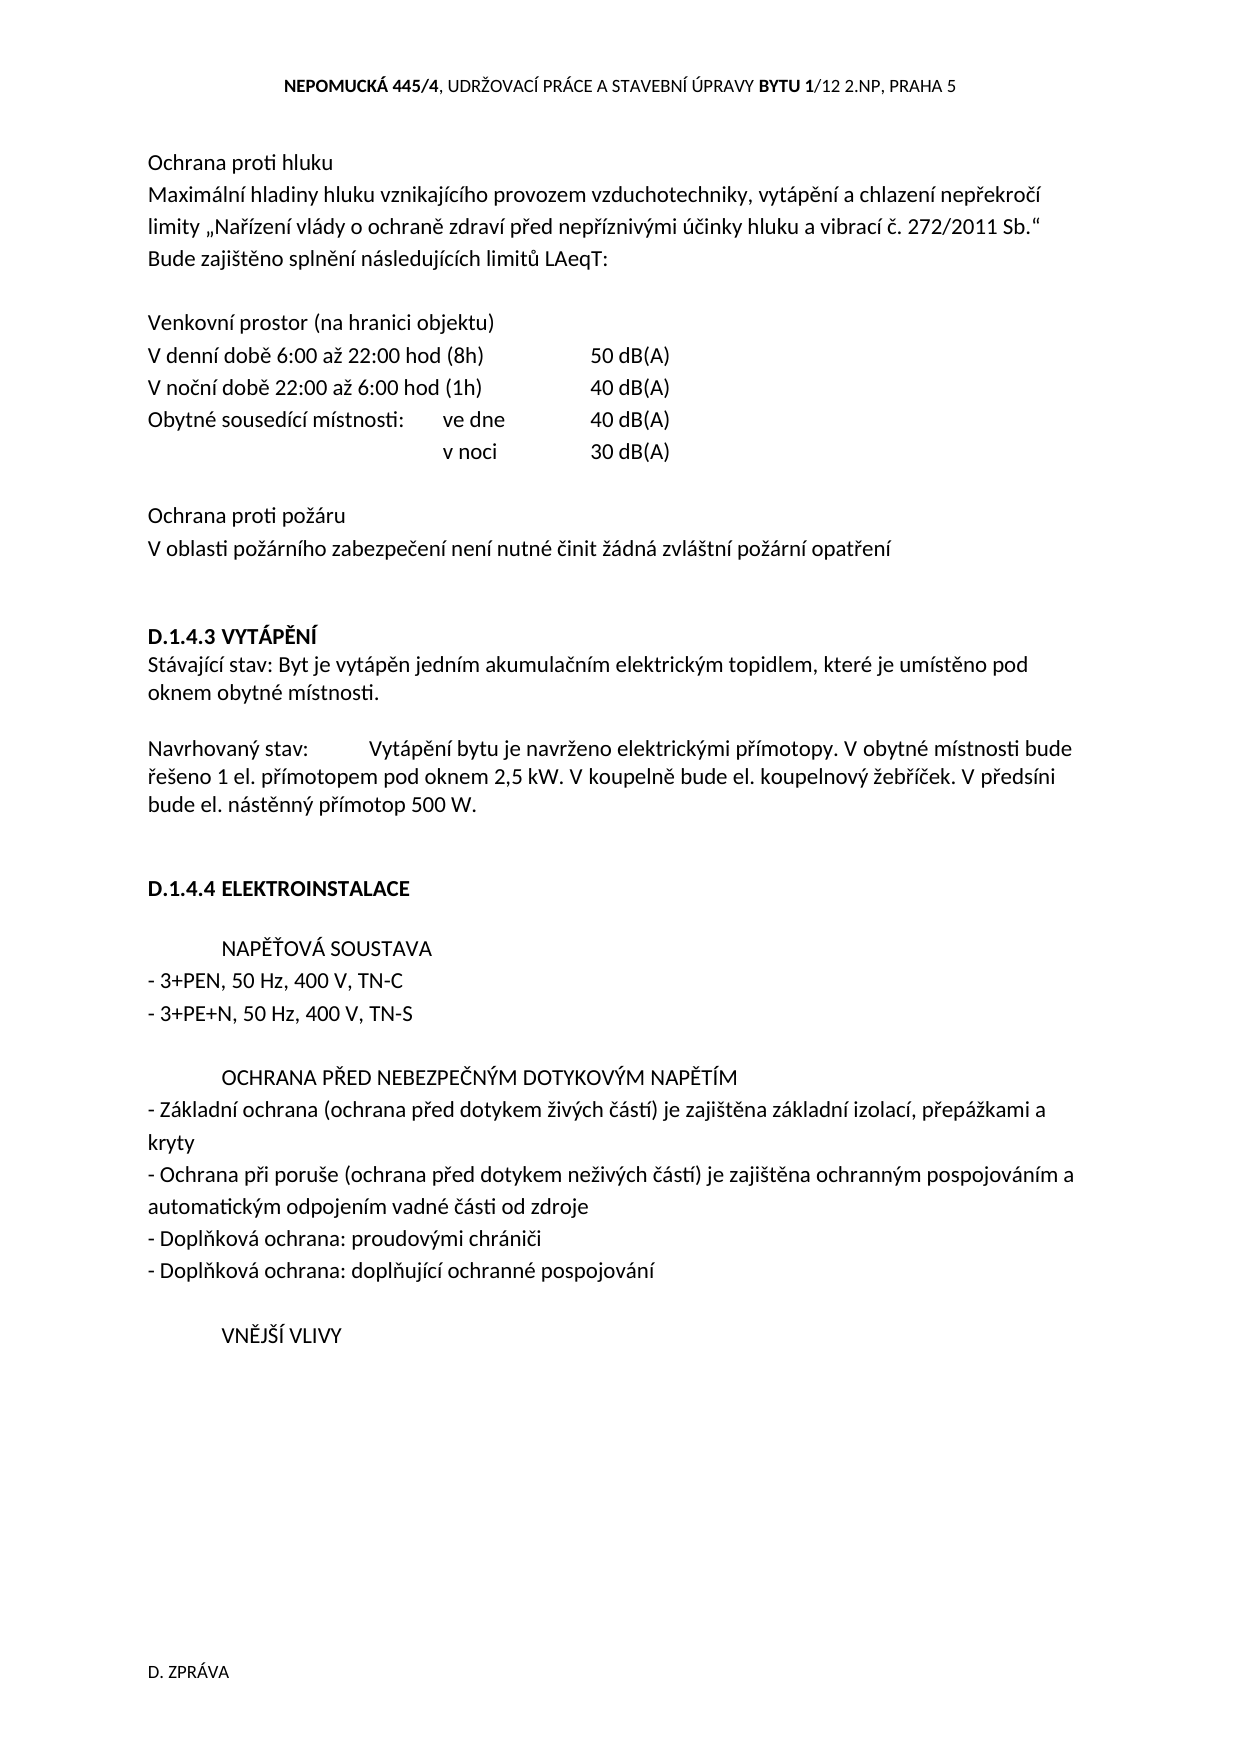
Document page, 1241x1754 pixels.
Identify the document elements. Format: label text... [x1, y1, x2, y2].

text V denní době 6:00 až 22:00 hod (8h) 50 dB(A) [148, 341, 1093, 369]
text - 3+PE+N, 50 Hz, 400 V, TN-S [148, 999, 1093, 1027]
text V noční době 22:00 až 6:00 hod (1h) 40 dB(A) [148, 373, 1093, 401]
text Ochrana proti požáru [148, 502, 1093, 530]
text D.1.4.4 ELEKTROINSTALACE [148, 874, 1093, 902]
text - Doplňková ochrana: proudovými chrániči [148, 1224, 1093, 1252]
text VNĚJŠÍ VLIVY [148, 1321, 1093, 1349]
text Maximální hladiny hluku vznikajícího provozem vzduchotechniky, vytápění a chlazení nepřekročí limity „Nařízení vlády o ochraně zdraví před nepříznivými účinky hluku a vibrací č. 272/2011 Sb.“ Bude zajištěno splnění následujících limitů LAeqT: [148, 180, 1093, 272]
text Navrhovaný stav: Vytápění bytu je navrženo elektrickými přímotopy. V obytné místnosti bude řešeno 1 el. přímotopem pod oknem 2,5 kW. V koupelně bude el. koupelnový žebříček. V předsíni bude el. nástěnný přímotop 500 W. [148, 734, 1093, 818]
text Ochrana proti hluku [148, 148, 1093, 176]
text v noci 30 dB(A) [369, 437, 1093, 465]
text - Doplňková ochrana: doplňující ochranné pospojování [148, 1256, 1093, 1284]
text - Základní ochrana (ochrana před dotykem živých částí) je zajištěna základní izolací, přepážkami a kryty [148, 1095, 1093, 1156]
text Obytné sousedící místnosti: ve dne 40 dB(A) [148, 405, 1093, 433]
text - 3+PEN, 50 Hz, 400 V, TN-C [148, 967, 1093, 995]
text Venkovní prostor (na hranici objektu) [148, 308, 1093, 337]
text V oblasti požárního zabezpečení není nutné činit žádná zvláštní požární opatření [148, 534, 1093, 562]
text D.1.4.3 VYTÁPĚNÍ [148, 622, 1093, 650]
text OCHRANA PŘED NEBEZPEČNÝM DOTYKOVÝM NAPĚTÍM [148, 1063, 1093, 1091]
text Stávající stav: Byt je vytápěn jedním akumulačním elektrickým topidlem, které je umístěno pod oknem obytné místnosti. [148, 650, 1093, 706]
text NAPĚŤOVÁ SOUSTAVA [148, 934, 1093, 962]
text - Ochrana při poruše (ochrana před dotykem neživých částí) je zajištěna ochranným pospojováním a automatickým odpojením vadné části od zdroje [148, 1160, 1093, 1220]
